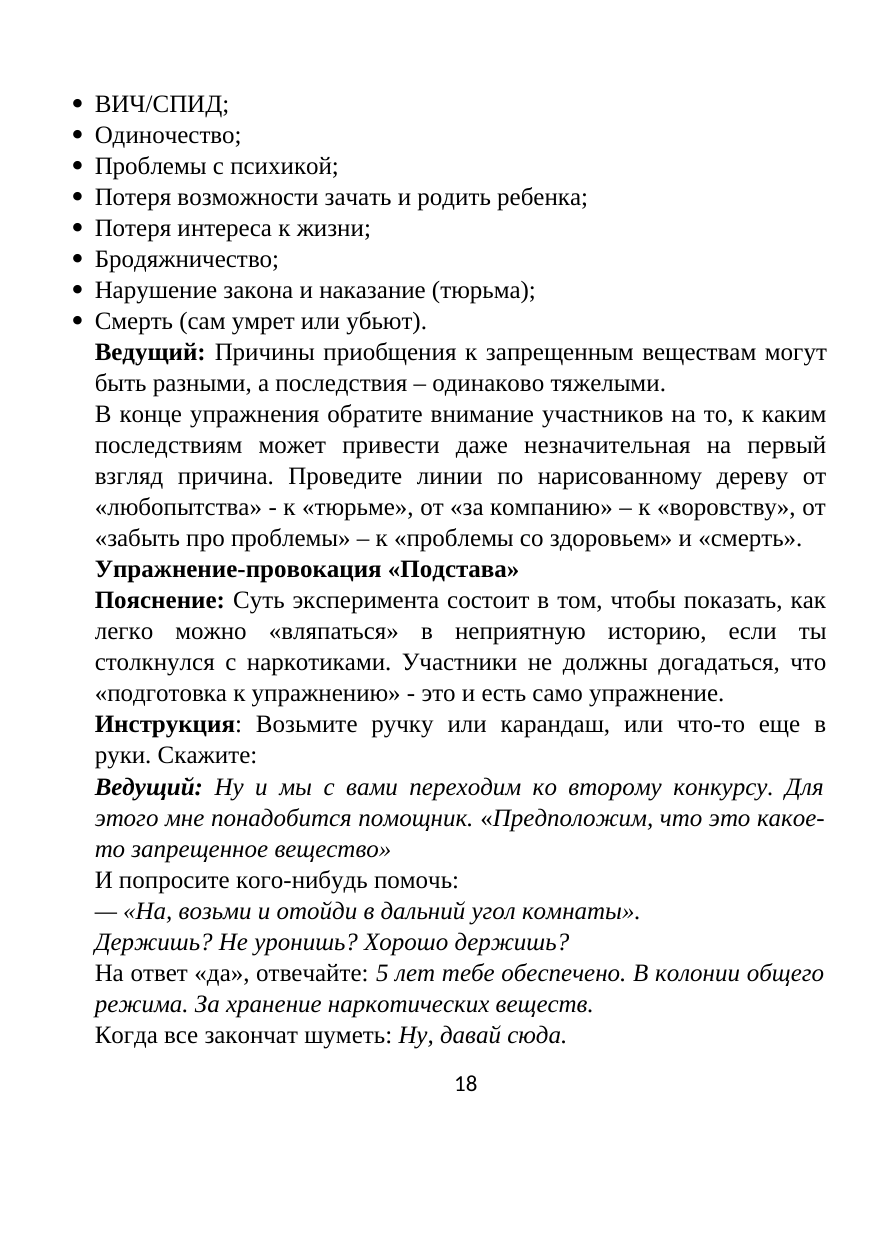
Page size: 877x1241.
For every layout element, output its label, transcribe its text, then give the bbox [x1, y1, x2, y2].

text Держишь? Не уронишь? Хорошо держишь? [94, 927, 827, 956]
text И попросите кого-нибудь помочь: [94, 865, 827, 893]
text В конце упражнения обратите внимание участников на то, к каким последствиям может привести даже незначительная на первый взгляд причина. Проведите линии по нарисованному дереву от «любопытства» - к «тюрьме», от «за компанию» – к «воровству», от «забыть про проблемы» – к «проблемы со здоровьем» и «смерть». [94, 399, 827, 552]
list Одиночество; [73, 120, 827, 148]
text Когда все закончат шуметь: Ну, давай сюда. [94, 1020, 827, 1049]
list Бродяжничество; [73, 244, 827, 273]
list Нарушение закона и наказание (тюрьма); [73, 275, 827, 304]
text Ведущий: Причины приобщения к запрещенным веществам могут быть разными, а последствия – одинаково тяжелыми. [94, 337, 827, 397]
text Упражнение-провокация «Подстава» [94, 554, 827, 583]
list Потеря интереса к жизни; [73, 213, 827, 242]
list ВИЧ/СПИД; [73, 89, 827, 117]
list Потеря возможности зачать и родить ребенка; [73, 182, 827, 211]
list Смерть (сам умрет или убьют). [73, 306, 827, 335]
list Проблемы с психикой; [73, 151, 827, 179]
text — «На, возьми и отойди в дальний угол комнаты». [94, 896, 827, 924]
text Ведущий: Ну и мы с вами переходим ко второму конкурсу. Для этого мне понадобится помощник. «Предположим, что это какое-то запрещенное вещество» [94, 772, 827, 862]
text Инструкция: Возьмите ручку или карандаш, или что-то еще в руки. Скажите: [94, 709, 827, 769]
text На ответ «да», отвечайте: 5 лет тебе обеспечено. В колонии общего режима. За хранение наркотических веществ. [94, 958, 827, 1018]
text Пояснение: Суть эксперимента состоит в том, чтобы показать, как легко можно «вляпаться» в неприятную историю, если ты столкнулся с наркотиками. Участники не должны догадаться, что «подготовка к упражнению» - это и есть само упражнение. [94, 585, 827, 707]
